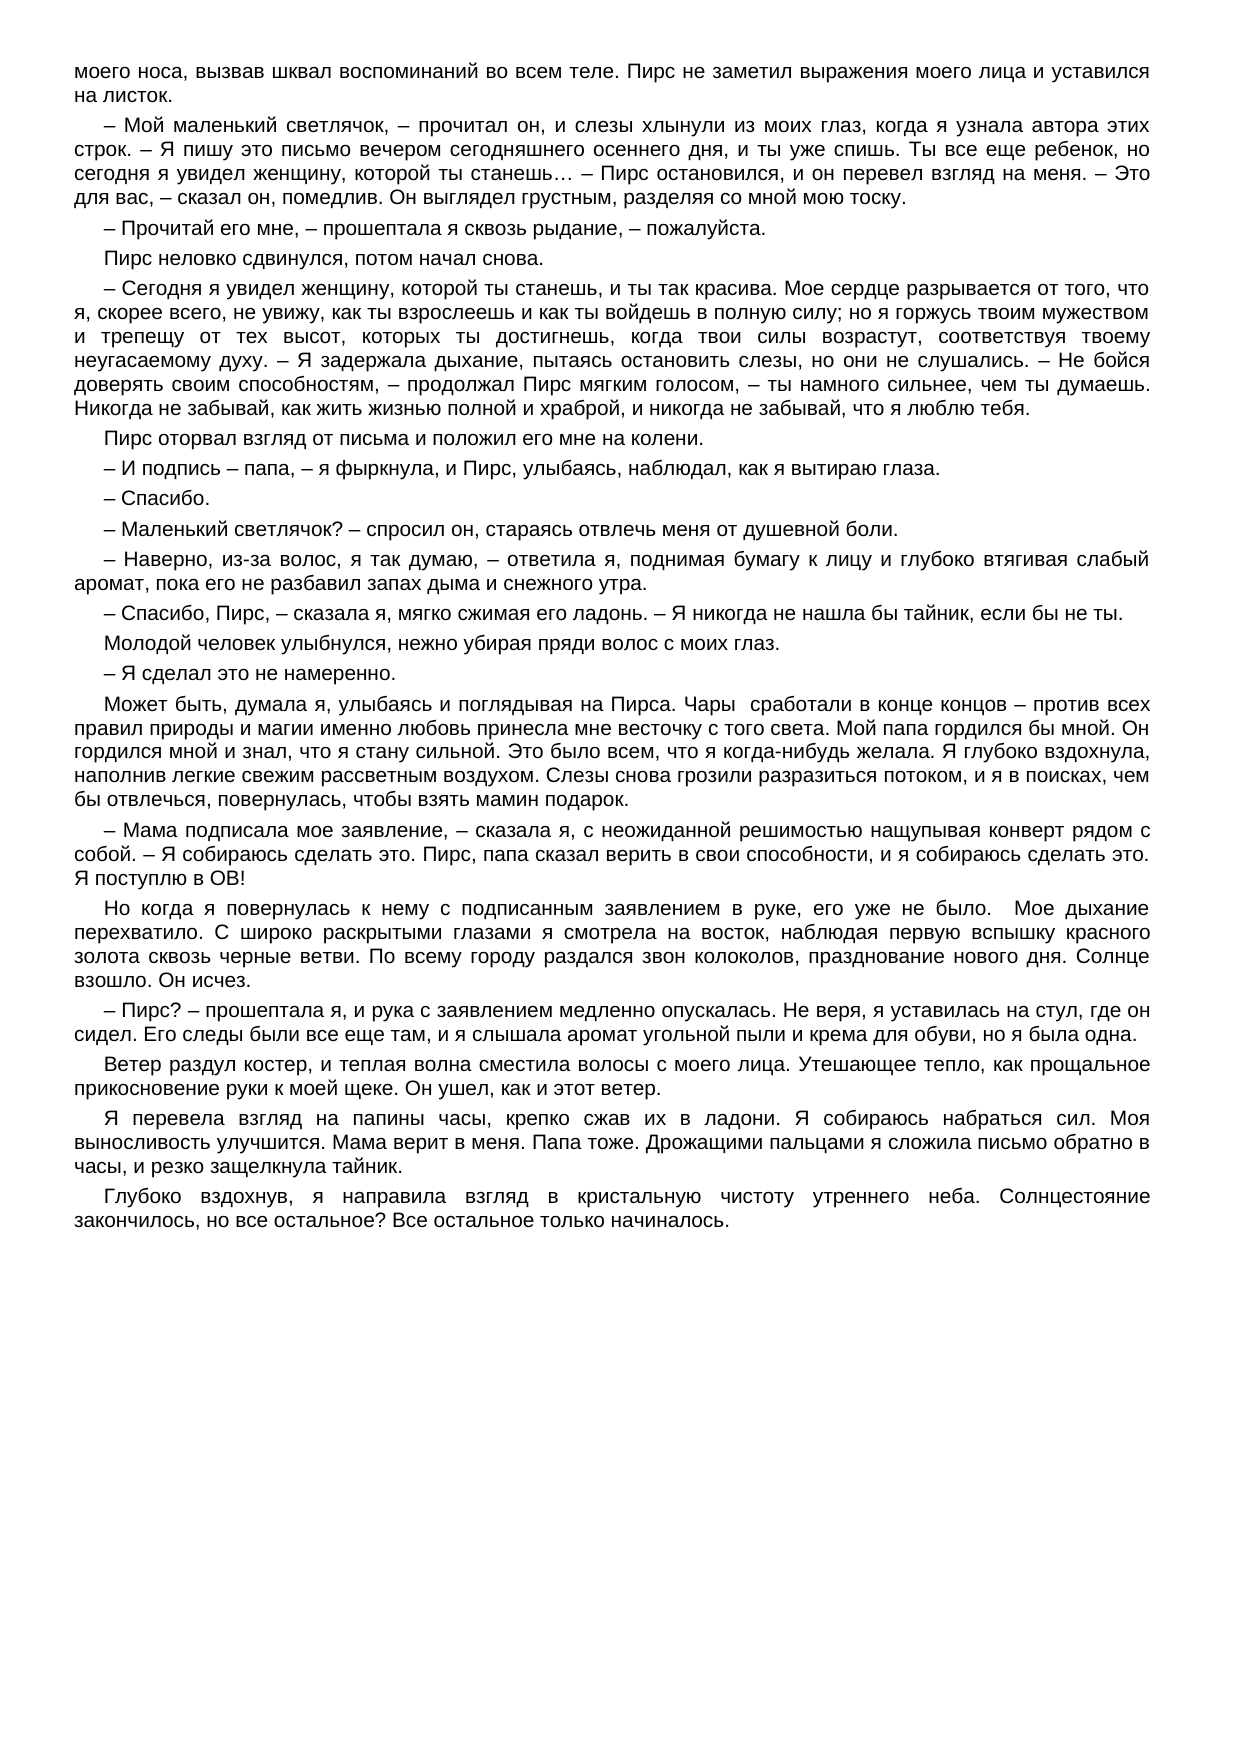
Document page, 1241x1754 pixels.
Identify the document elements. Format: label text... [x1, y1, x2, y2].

text – Мама подписала мое заявление, – сказала я, с неожиданной решимостью нащупывая конверт рядом с собой. – Я собираюсь сделать это. Пирс, папа сказал верить в свои способности, и я собираюсь сделать это. Я поступлю в ОВ! [74, 817, 1152, 889]
text Может быть, думала я, улыбаясь и поглядывая на Пирса. Чары сработали в конце концов – против всех правил природы и магии именно любовь принесла мне весточку с того света. Мой папа гордился бы мной. Он гордился мной и знал, что я стану сильной. Это было всем, что я когда-нибудь желала. Я глубоко вздохнула, наполнив легкие свежим рассветным воздухом. Слезы снова грозили разразиться потоком, и я в поисках, чем бы отвлечься, повернулась, чтобы взять мамин подарок. [74, 691, 1152, 811]
text Я перевела взгляд на папины часы, крепко сжав их в ладони. Я собираюсь набраться сил. Моя выносливость улучшится. Мама верит в меня. Папа тоже. Дрожащими пальцами я сложила письмо обратно в часы, и резко защелкнула тайник. [74, 1106, 1152, 1178]
text Но когда я повернулась к нему с подписанным заявлением в руке, его уже не было. Мое дыхание перехватило. С широко раскрытыми глазами я смотрела на восток, наблюдая первую вспышку красного золота сквозь черные ветви. По всему городу раздался звон колоколов, празднование нового дня. Солнце взошло. Он исчез. [74, 896, 1152, 991]
text Молодой человек улыбнулся, нежно убирая пряди волос с моих глаз. [74, 631, 1152, 655]
text – Я сделал это не намеренно. [74, 661, 1152, 685]
text – Наверно, из-за волос, я так думаю, – ответила я, поднимая бумагу к лицу и глубоко втягивая слабый аромат, пока его не разбавил запах дыма и снежного утра. [74, 547, 1152, 594]
text – Пирс? – прошептала я, и рука с заявлением медленно опускалась. Не веря, я уставилась на стул, где он сидел. Его следы были все еще там, и я слышала аромат угольной пыли и крема для обуви, но я была одна. [74, 998, 1152, 1046]
text – Прочитай его мне, – прошептала я сквозь рыдание, – пожалуйста. [74, 215, 1152, 239]
text Глубоко вздохнув, я направила взгляд в кристальную чистоту утреннего неба. Солнцестояние закончилось, но все остальное? Все остальное только начиналось. [74, 1184, 1152, 1232]
text Ветер раздул костер, и теплая волна сместила волосы с моего лица. Утешающее тепло, как прощальное прикосновение руки к моей щеке. Он ушел, как и этот ветер. [74, 1052, 1152, 1100]
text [74, 59, 1152, 107]
text – Спасибо, Пирс, – сказала я, мягко сжимая его ладонь. – Я никогда не нашла бы тайник, если бы не ты. [74, 601, 1152, 625]
text – Сегодня я увидел женщину, которой ты станешь, и ты так красива. Мое сердце разрывается от того, что я, скорее всего, не увижу, как ты взрослеешь и как ты войдешь в полную силу; но я горжусь твоим мужеством и трепещу от тех высот, которых ты достигнешь, когда твои силы возрастут, соответствуя твоему неугасаемому духу. – Я задержала дыхание, пытаясь остановить слезы, но они не слушались. – Не бойся доверять своим способностям, – продолжал Пирс мягким голосом, – ты намного сильнее, чем ты думаешь. Никогда не забывай, как жить жизнью полной и храброй, и никогда не забывай, что я люблю тебя. [74, 276, 1152, 419]
text – Мой маленький светлячок, – прочитал он, и слезы хлынули из моих глаз, когда я узнала автора этих строк. – Я пишу это письмо вечером сегодняшнего осеннего дня, и ты уже спишь. Ты все еще ребенок, но сегодня я увидел женщину, которой ты станешь… – Пирс остановился, и он перевел взгляд на меня. – Это для вас, – сказал он, помедлив. Он выглядел грустным, разделяя со мной мою тоску. [74, 113, 1152, 209]
text Пирс оторвал взгляд от письма и положил его мне на колени. [74, 426, 1152, 450]
text – И подпись – папа, – я фыркнула, и Пирс, улыбаясь, наблюдал, как я вытираю глаза. [74, 456, 1152, 480]
text – Спасибо. [74, 486, 1152, 510]
text – Маленький светлячок? – спросил он, стараясь отвлечь меня от душевной боли. [74, 516, 1152, 540]
text Пирс неловко сдвинулся, потом начал снова. [74, 246, 1152, 269]
